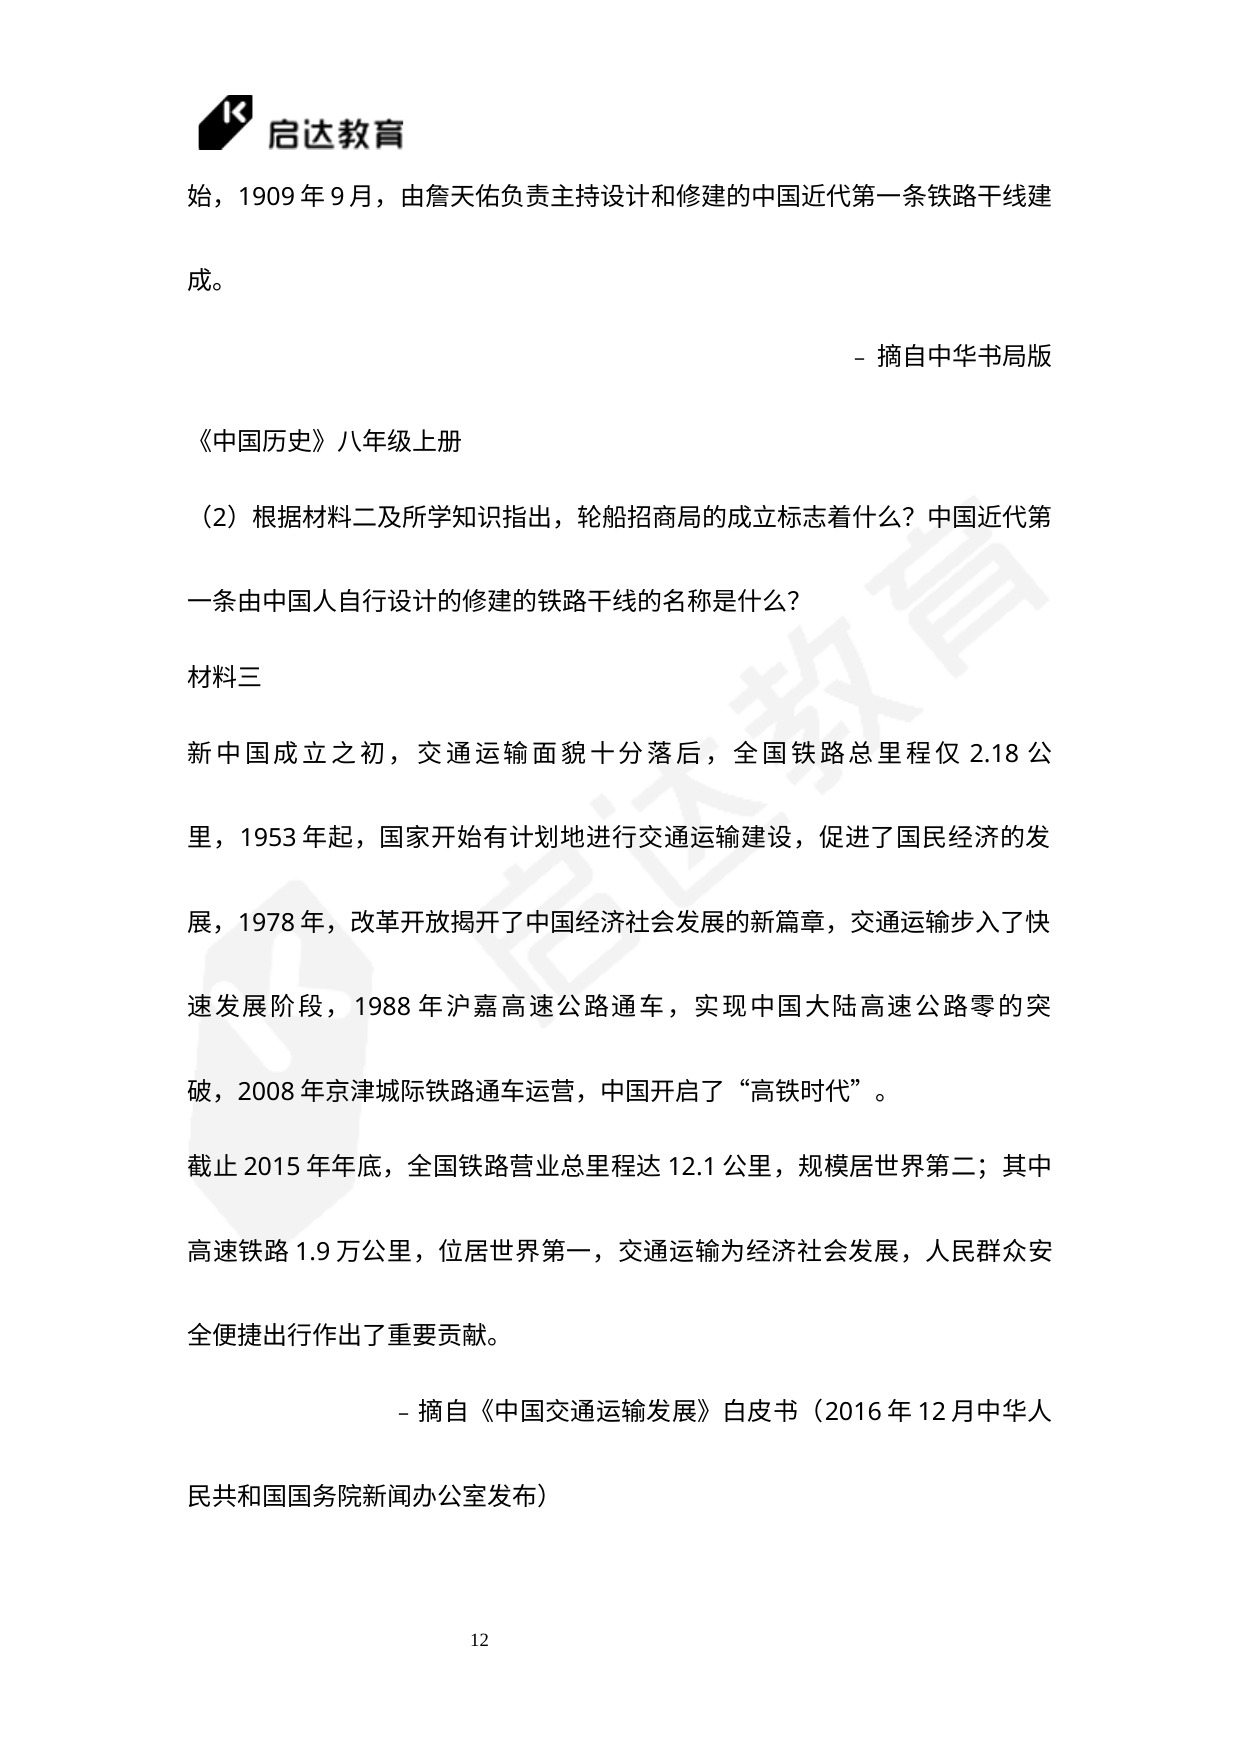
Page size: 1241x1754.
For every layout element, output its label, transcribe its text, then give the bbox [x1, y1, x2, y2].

text 材料三 [187, 643, 1053, 708]
text 清朝晚期，轮船、火车、汽车等近代交通工具传到中国，在很大程度上便利了人们的出行，1872年，轮船招商局成立，标志着中国近代轮船航运业的开始，1909年9月，由詹天佑负责主持设计和修建的中国近代第一条铁路干线建成。 [187, 162, 1053, 311]
picture [198, 95, 404, 150]
text 新中国成立之初，交通运输面貌十分落后，全国铁路总里程仅2.18公里，1953年起，国家开始有计划地进行交通运输建设，促进了国民经济的发展，1978年，改革开放揭开了中国经济社会发展的新篇章，交通运输步入了快速发展阶段，1988年沪嘉高速公路通车，实现中国大陆高速公路零的突破，2008年京津城际铁路通车运营，中国开启了“高铁时代”。 [187, 719, 1053, 1122]
text 截止2015年年底，全国铁路营业总里程达12.1公里，规模居世界第二；其中高速铁路1.9万公里，位居世界第一，交通运输为经济社会发展，人民群众安全便捷出行作出了重要贡献。 [187, 1132, 1053, 1366]
text ﹣摘自中华书局版《中国历史》八年级上册 [187, 322, 1053, 472]
text （2）根据材料二及所学知识指出，轮船招商局的成立标志着什么？中国近代第一条由中国人自行设计的修建的铁路干线的名称是什么？ [187, 483, 1053, 632]
text ﹣摘自《中国交通运输发展》白皮书（2016年12月中华人民共和国国务院新闻办公室发布） [187, 1377, 1053, 1527]
